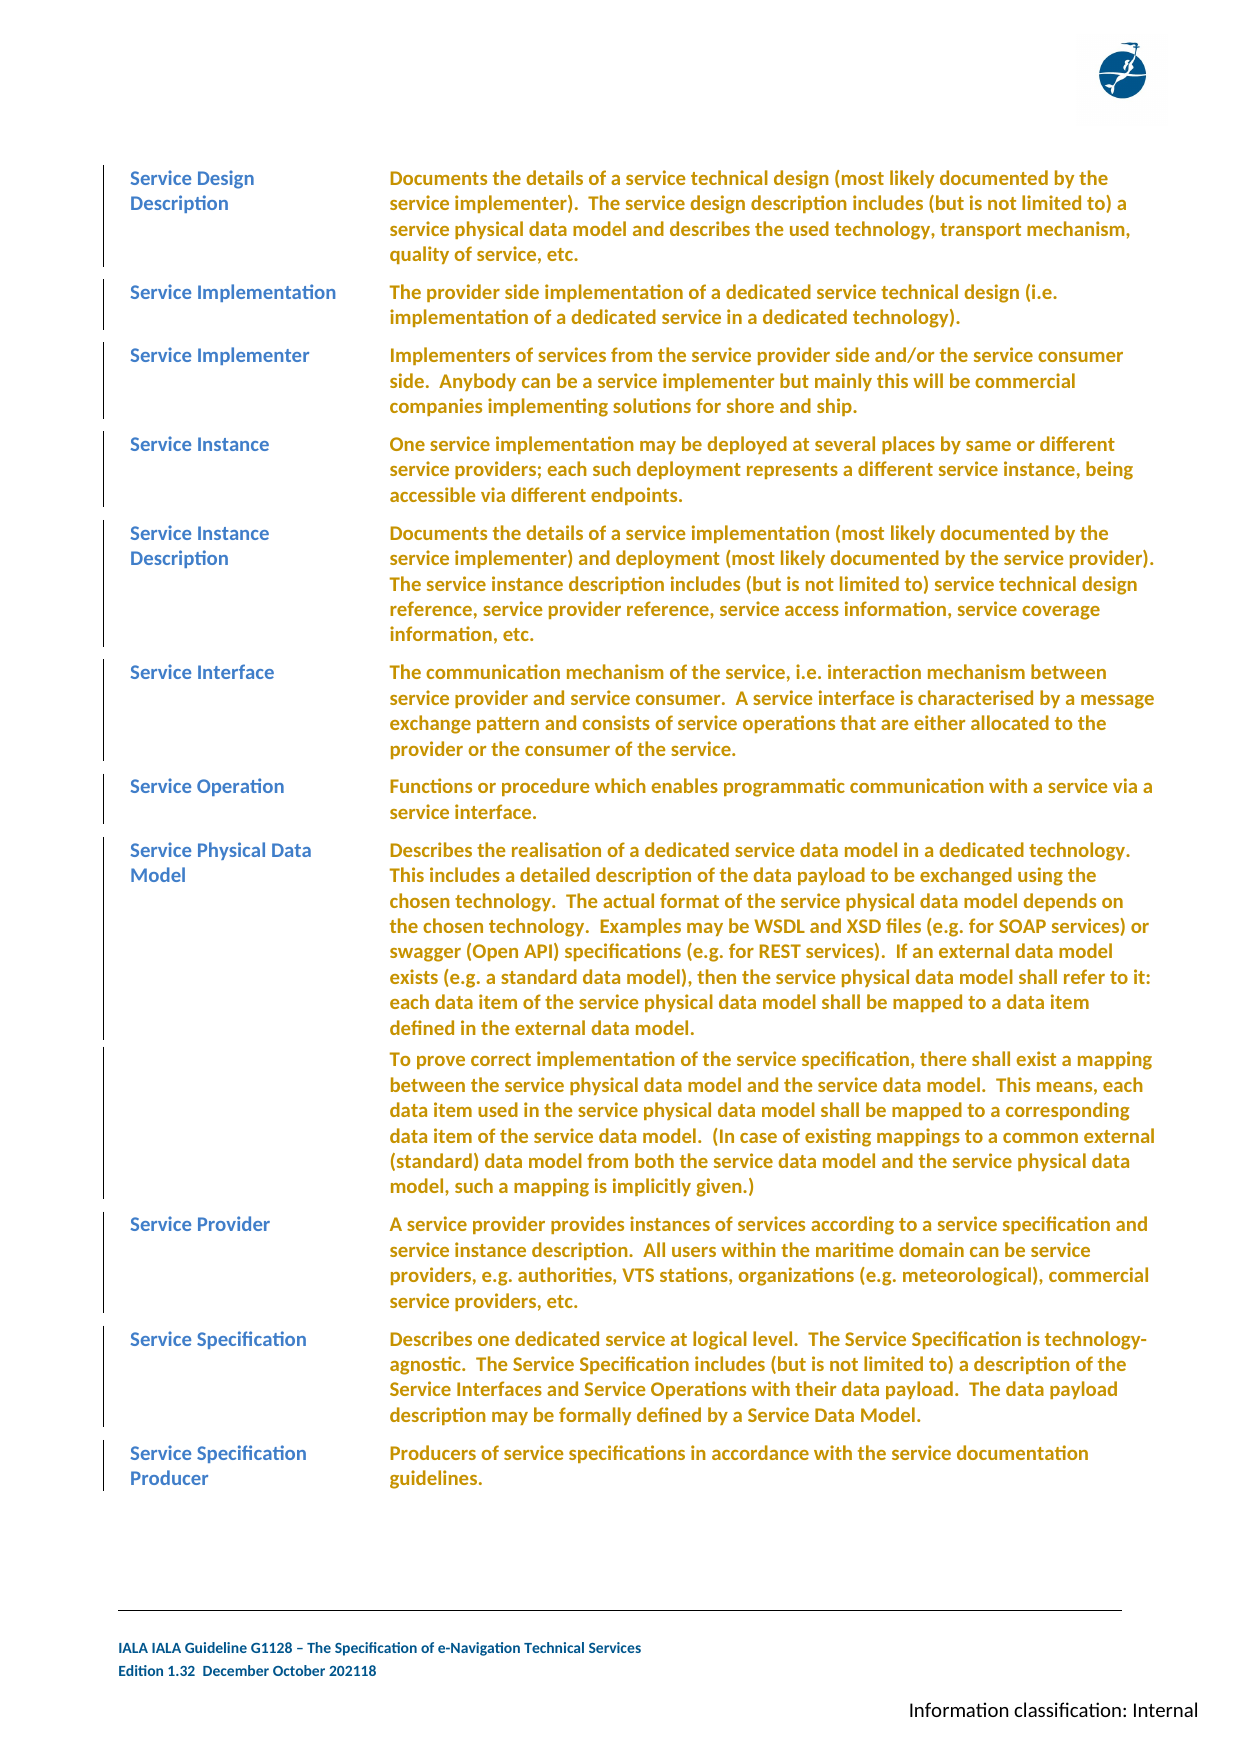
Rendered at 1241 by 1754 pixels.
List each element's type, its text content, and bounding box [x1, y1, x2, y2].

table_cell Service Instance Description [118, 514, 378, 653]
table_cell Service Specification Producer [118, 1434, 378, 1497]
table_cell Describes the realisation of a dedicated service data model in a dedicated technology. This includes a detailed description of the data payload to be exchanged using the chosen technology. The actual format of the service physical data model depends on the chosen technology. Examples may be WSDL and XSD files (e.g. for SOAP services) or swagger (Open API) specifications (e.g. for REST services). If an external data model exists (e.g. a standard data model), then the service physical data model shall refer to it: each data item of the service physical data model shall be mapped to a data item defined in the external data model. To prove correct implementation of the service specification, there shall exist a mapping between the service physical data model and the service data model. This means, each data item used in the service physical data model shall be mapped to a corresponding data item of the service data model. (In case of existing mappings to a common external (standard) data model from both the service data model and the service physical data model, such a mapping is implicitly given.) [378, 831, 1181, 1205]
table_cell Producers of service specifications in accordance with the service documentation guidelines. [378, 1434, 1181, 1497]
table_cell Service Provider [118, 1205, 378, 1319]
table_cell Service Operation [118, 768, 378, 831]
table_cell A service provider provides instances of services according to a service specification and service instance description. All users within the maritime domain can be service providers, e.g. authorities, VTS stations, organizations (e.g. meteorological), commercial service providers, etc. [378, 1205, 1181, 1319]
table_cell Service Implementation [118, 273, 378, 336]
table_cell One service implementation may be deployed at several places by same or different service providers; each such deployment represents a different service instance, being accessible via different endpoints. [378, 425, 1181, 514]
table_cell Service Interface [118, 653, 378, 767]
table_cell Service Specification [118, 1320, 378, 1434]
table_cell Documents the details of a service technical design (most likely documented by the service implementer). The service design description includes (but is not limited to) a service physical data model and describes the used technology, transport mechanism, quality of service, etc. [378, 159, 1181, 273]
table_cell Service Physical Data Model [118, 831, 378, 1205]
table_cell Documents the details of a service implementation (most likely documented by the service implementer) and deployment (most likely documented by the service provider). The service instance description includes (but is not limited to) service technical design reference, service provider reference, service access information, service coverage information, etc. [378, 514, 1181, 653]
table_cell Describes one dedicated service at logical level. The Service Specification is technology-agnostic. The Service Specification includes (but is not limited to) a description of the Service Interfaces and Service Operations with their data payload. The data payload description may be formally defined by a Service Data Model. [378, 1320, 1181, 1434]
table_cell The communication mechanism of the service, i.e. interaction mechanism between service provider and service consumer. A service interface is characterised by a message exchange pattern and consists of service operations that are either allocated to the provider or the consumer of the service. [378, 653, 1181, 767]
table_cell The provider side implementation of a dedicated service technical design (i.e. implementation of a dedicated service in a dedicated technology). [378, 273, 1181, 336]
picture [1076, 34, 1169, 126]
table_cell Service Instance [118, 425, 378, 514]
table_cell Service Design Description [118, 159, 378, 273]
table_cell Service Implementer [118, 336, 378, 425]
table_cell Implementers of services from the service provider side and/or the service consumer side. Anybody can be a service implementer but mainly this will be commercial companies implementing solutions for shore and ship. [378, 336, 1181, 425]
table_cell Functions or procedure which enables programmatic communication with a service via a service interface. [378, 768, 1181, 831]
